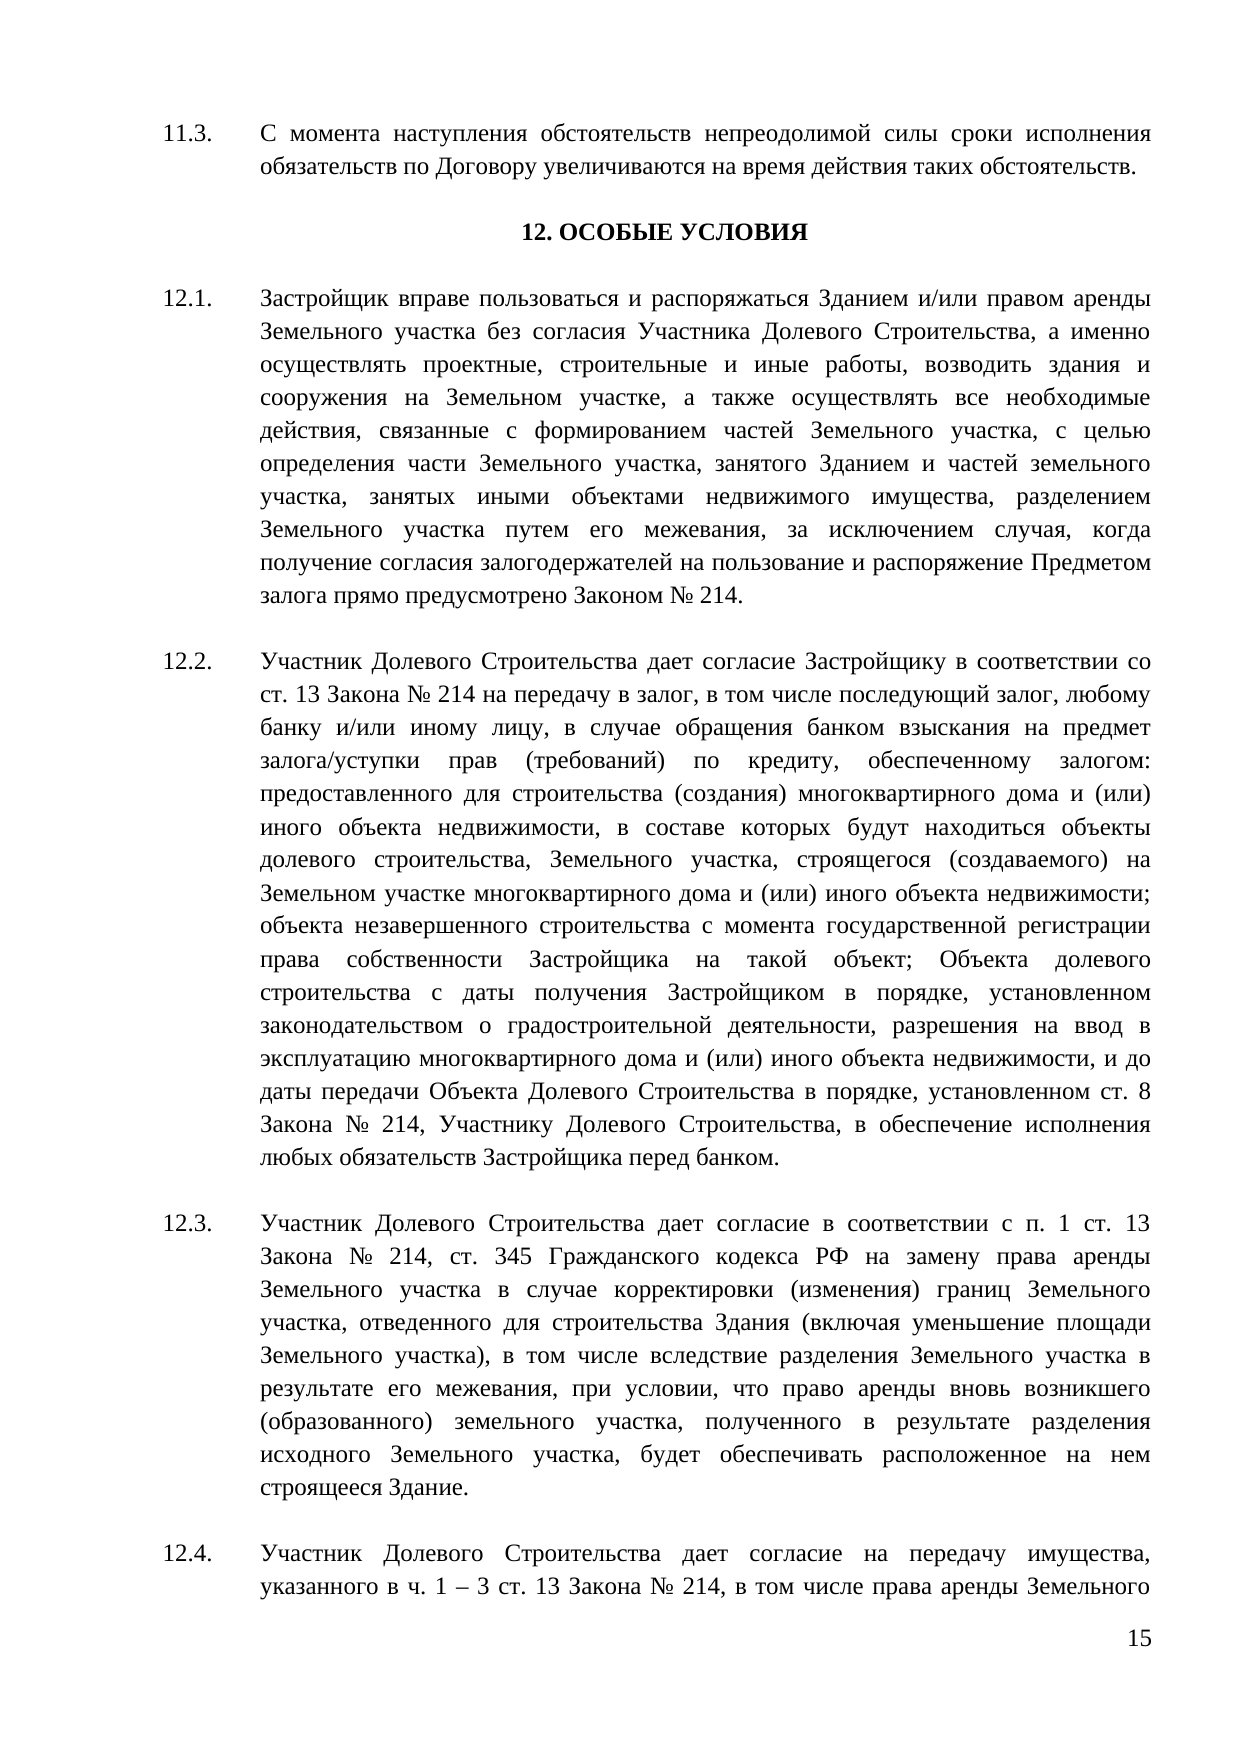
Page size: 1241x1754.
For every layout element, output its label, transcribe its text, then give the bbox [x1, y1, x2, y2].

list ОСОБЫЕ УСЛОВИЯ [177, 217, 1152, 246]
list Участник Долевого Строительства дает согласие в соответствии с п. 1 ст. 13 Закона № 214, ст. 345 Гражданского кодекса РФ на замену права аренды Земельного участка в случае корректировки (изменения) границ Земельного участка, отведенного для строительства Здания (включая уменьшение площади Земельного участка), в том числе вследствие разделения Земельного участка в результате его межевания, при условии, что право аренды вновь возникшего (образованного) земельного участка, полученного в результате разделения исходного Земельного участка, будет обеспечивать расположенное на нем строящееся Здание. [162, 1208, 1152, 1501]
list С момента наступления обстоятельств непреодолимой силы сроки исполнения обязательств по Договору увеличиваются на время действия таких обстоятельств. [162, 118, 1152, 180]
list Застройщик вправе пользоваться и распоряжаться Зданием и/или правом аренды Земельного участка без согласия Участника Долевого Строительства, а именно осуществлять проектные, строительные и иные работы, возводить здания и сооружения на Земельном участке, а также осуществлять все необходимые действия, связанные с формированием частей Земельного участка, с целью определения части Земельного участка, занятого Зданием и частей земельного участка, занятых иными объектами недвижимого имущества, разделением Земельного участка путем его межевания, за исключением случая, когда получение согласия залогодержателей на пользование и распоряжение Предметом залога прямо предусмотрено Законом № 214. [162, 283, 1152, 609]
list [162, 1538, 1152, 1600]
list Участник Долевого Строительства дает согласие Застройщику в соответствии со ст. 13 Закона № 214 на передачу в залог, в том числе последующий залог, любому банку и/или иному лицу, в случае обращения банком взыскания на предмет залога/уступки прав (требований) по кредиту, обеспеченному залогом: предоставленного для строительства (создания) многоквартирного дома и (или) иного объекта недвижимости, в составе которых будут находиться объекты долевого строительства, Земельного участка, строящегося (создаваемого) на Земельном участке многоквартирного дома и (или) иного объекта недвижимости; объекта незавершенного строительства с момента государственной регистрации права собственности Застройщика на такой объект; Объекта долевого строительства с даты получения Застройщиком в порядке, установленном законодательством о градостроительной деятельности, разрешения на ввод в эксплуатацию многоквартирного дома и (или) иного объекта недвижимости, и до даты передачи Объекта Долевого Строительства в порядке, установленном ст. 8 Закона № 214, Участнику Долевого Строительства, в обеспечение исполнения любых обязательств Застройщика перед банком. [162, 646, 1152, 1171]
